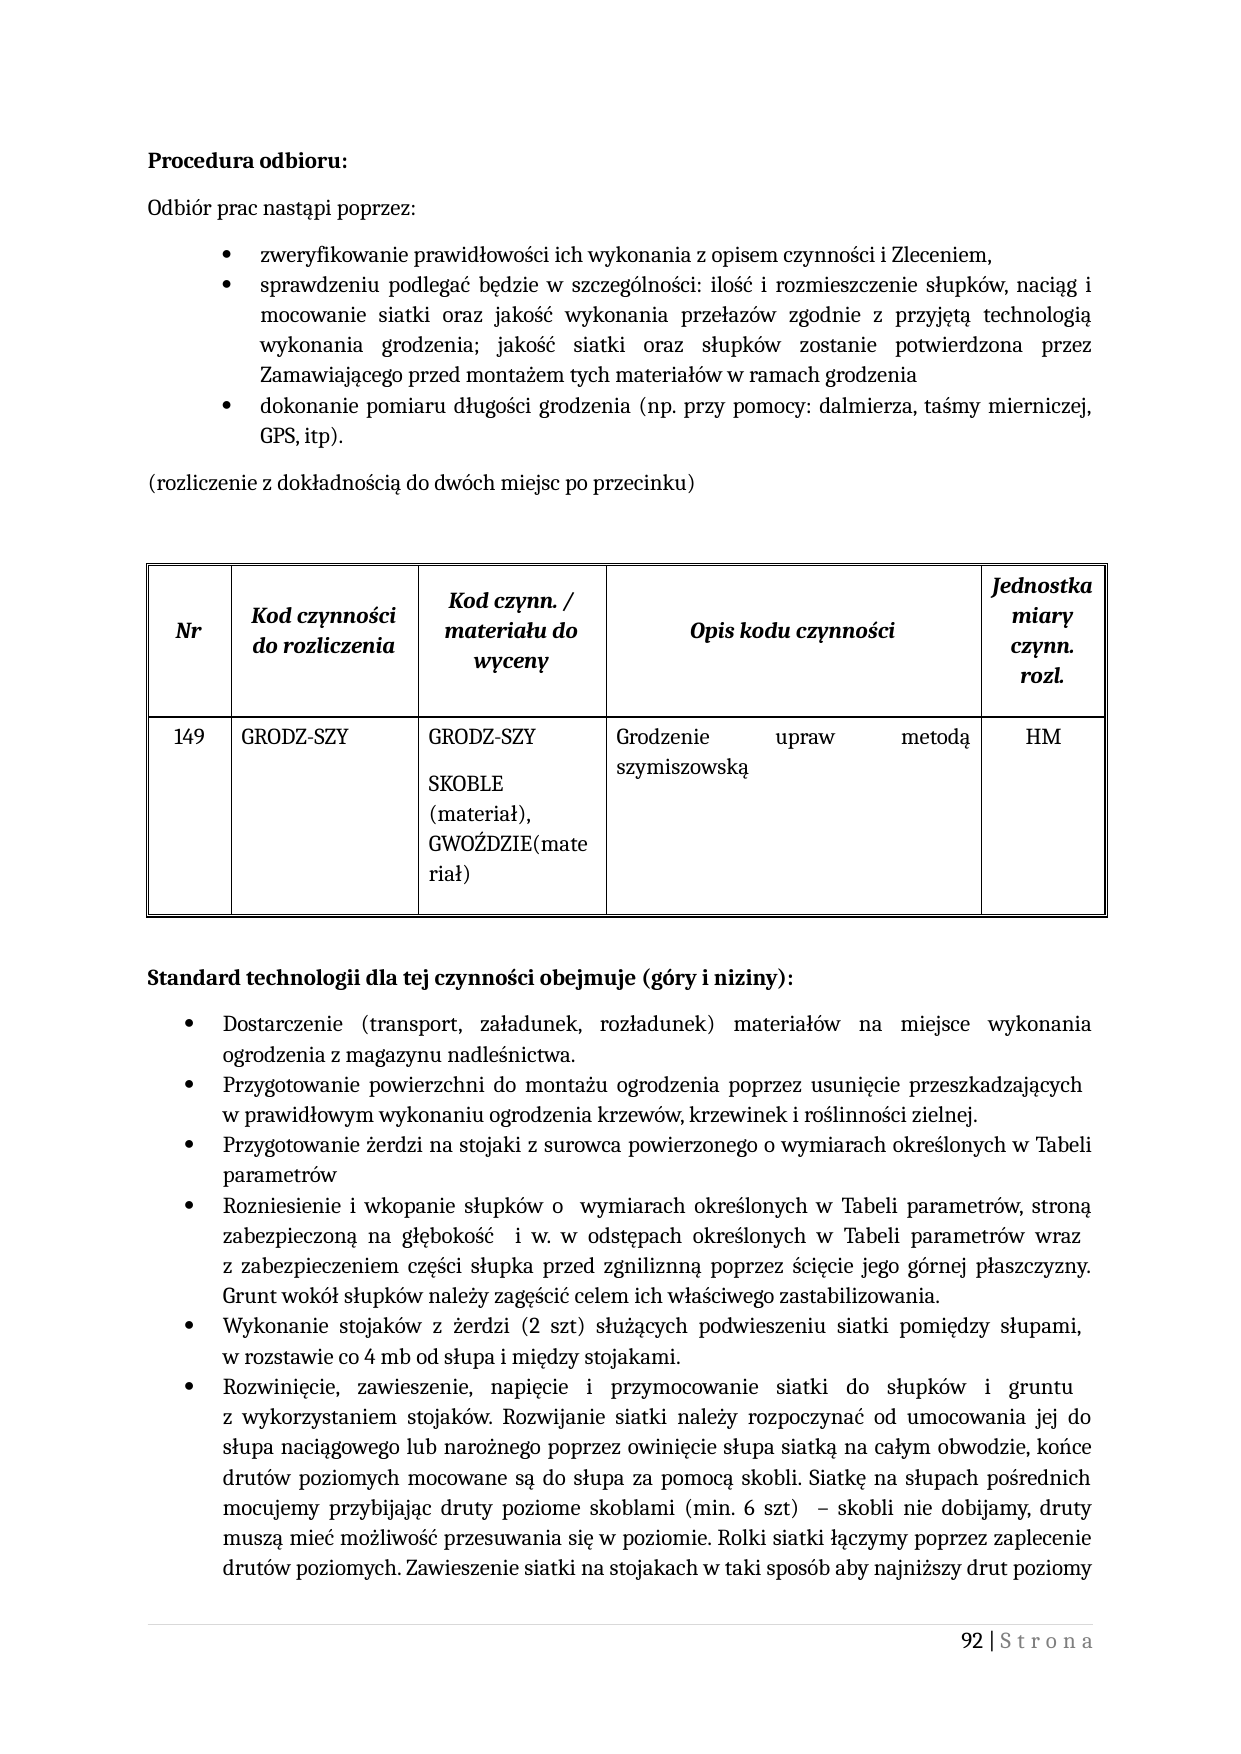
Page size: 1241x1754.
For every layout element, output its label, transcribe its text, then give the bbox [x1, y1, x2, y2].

text Procedura odbioru: [148, 148, 1093, 174]
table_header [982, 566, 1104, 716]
list Wykonanie stojaków z żerdzi (2 szt) służących podwieszeniu siatki pomiędzy słupami, w rozstawie co 4 mb od słupa i między stojakami. [185, 1313, 1093, 1370]
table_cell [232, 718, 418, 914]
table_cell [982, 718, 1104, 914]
list Przygotowanie żerdzi na stojaki z surowca powierzonego o wymiarach określonych w Tabeli parametrów [185, 1132, 1093, 1188]
list dokonanie pomiaru długości grodzenia (np. przy pomocy: dalmierza, taśmy mierniczej, GPS, itp). [223, 392, 1093, 449]
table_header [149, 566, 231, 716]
text Odbiór prac nastąpi poprzez: [148, 194, 1093, 221]
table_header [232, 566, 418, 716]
list zweryfikowanie prawidłowości ich wykonania z opisem czynności i Zleceniem, [223, 241, 1093, 268]
text (rozliczenie z dokładnością do dwóch miejsc po przecinku) [148, 469, 1093, 496]
list sprawdzeniu podlegać będzie w szczególności: ilość i rozmieszczenie słupków, naciąg i mocowanie siatki oraz jakość wykonania przełazów zgodnie z przyjętą technologią wykonania grodzenia; jakość siatki oraz słupków zostanie potwierdzona przez Zamawiającego przed montażem tych materiałów w ramach grodzenia [223, 272, 1093, 388]
list Dostarczenie (transport, załadunek, rozładunek) materiałów na miejsce wykonania ogrodzenia z magazynu nadleśnictwa. [185, 1011, 1093, 1068]
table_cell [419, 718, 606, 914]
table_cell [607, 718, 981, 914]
text Standard technologii dla tej czynności obejmuje (góry i niziny): [148, 964, 1093, 991]
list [185, 1374, 1093, 1581]
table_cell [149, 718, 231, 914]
list Przygotowanie powierzchni do montażu ogrodzenia poprzez usunięcie przeszkadzających w prawidłowym wykonaniu ogrodzenia krzewów, krzewinek i roślinności zielnej. [185, 1072, 1093, 1128]
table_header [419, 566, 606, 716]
list Rozniesienie i wkopanie słupków o wymiarach określonych w Tabeli parametrów, stroną zabezpieczoną na głębokość i w. w odstępach określonych w Tabeli parametrów wraz z zabezpieczeniem części słupka przed zgniliznną poprzez ścięcie jego górnej płaszczyzny. Grunt wokół słupków należy zagęścić celem ich właściwego zastabilizowania. [185, 1192, 1093, 1309]
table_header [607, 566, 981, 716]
